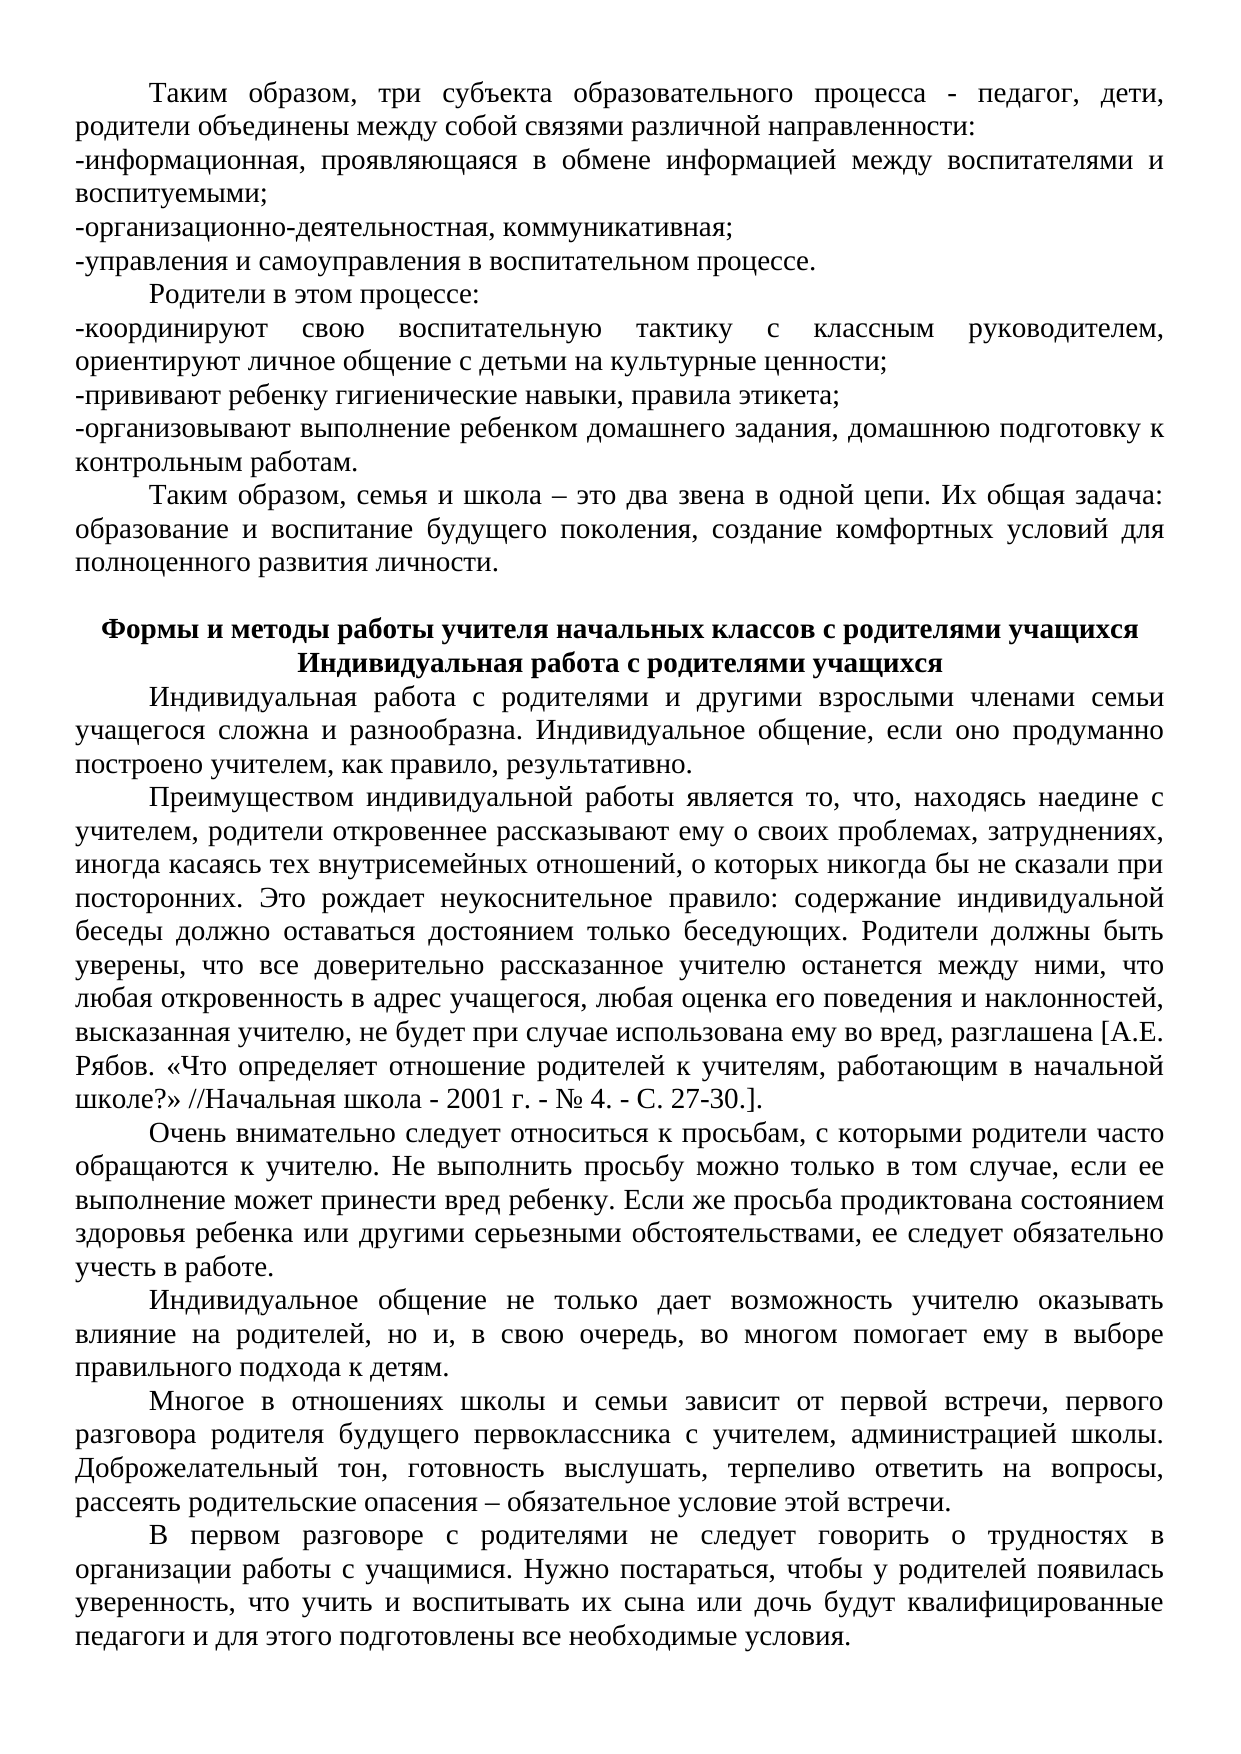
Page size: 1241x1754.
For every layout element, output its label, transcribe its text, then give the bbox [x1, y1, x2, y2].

text -управления и самоуправления в воспитательном процессе. [75, 243, 1165, 276]
text В первом разговоре с родителями не следует говорить о трудностях в организации работы с учащимися. Нужно постараться, чтобы у родителей появилась уверенность, что учить и воспитывать их сына или дочь будут квалифицированные педагоги и для этого подготовлены все необходимые условия. [75, 1517, 1165, 1651]
text Индивидуальная работа с родителями и другими взрослыми членами семьи учащегося сложна и разнообразна. Индивидуальное общение, если оно продуманно построено учителем, как правило, результативно. [75, 679, 1165, 779]
text -организовывают выполнение ребенком домашнего задания, домашнюю подготовку к контрольным работам. [75, 410, 1165, 477]
text -информационная, проявляющаяся в обмене информацией между воспитателями и воспитуемыми; [75, 142, 1165, 209]
text -координируют свою воспитательную тактику с классным руководителем, ориентируют личное общение с детьми на культурные ценности; [75, 310, 1165, 377]
text Индивидуальная работа с родителями учащихся [75, 645, 1165, 679]
text Преимуществом индивидуальной работы является то, что, находясь наедине с учителем, родители откровеннее рассказывают ему о своих проблемах, затруднениях, иногда касаясь тех внутрисемейных отношений, о которых никогда бы не сказали при посторонних. Это рождает неукоснительное правило: содержание индивидуальной беседы должно оставаться достоянием только беседующих. Родители должны быть уверены, что все доверительно рассказанное учителю останется между ними, что любая откровенность в адрес учащегося, любая оценка его поведения и наклонностей, высказанная учителю, не будет при случае использована ему во вред, разглашена [А.Е. Рябов. «Что определяет отношение родителей к учителям, работающим в начальной школе?» //Начальная школа - 2001 г. - № 4. - С. 27-30.]. [75, 779, 1165, 1115]
text Индивидуальное общение не только дает возможность учителю оказывать влияние на родителей, но и, в свою очередь, во многом помогает ему в выборе правильного подхода к детям. [75, 1282, 1165, 1383]
text Очень внимательно следует относиться к просьбам, с которыми родители часто обращаются к учителю. Не выполнить просьбу можно только в том случае, если ее выполнение может принести вред ребенку. Если же просьба продиктована состоянием здоровья ребенка или другими серьезными обстоятельствами, ее следует обязательно учесть в работе. [75, 1115, 1165, 1282]
text Многое в отношениях школы и семьи зависит от первой встречи, первого разговора родителя будущего первоклассника с учителем, администрацией школы. Доброжелательный тон, готовность выслушать, терпеливо ответить на вопросы, рассеять родительские опасения – обязательное условие этой встречи. [75, 1383, 1165, 1517]
text Формы и методы работы учителя начальных классов с родителями учащихся [75, 612, 1165, 645]
text Таким образом, семья и школа – это два звена в одной цепи. Их общая задача: образование и воспитание будущего поколения, создание комфортных условий для полноценного развития личности. [75, 477, 1165, 578]
text Таким образом, три субъекта образовательного процесса - педагог, дети, родители объединены между собой связями различной направленности: [75, 75, 1165, 142]
text -организационно-деятельностная, коммуникативная; [75, 209, 1165, 243]
text Родители в этом процессе: [75, 276, 1165, 310]
text -прививают ребенку гигиенические навыки, правила этикета; [75, 377, 1165, 410]
